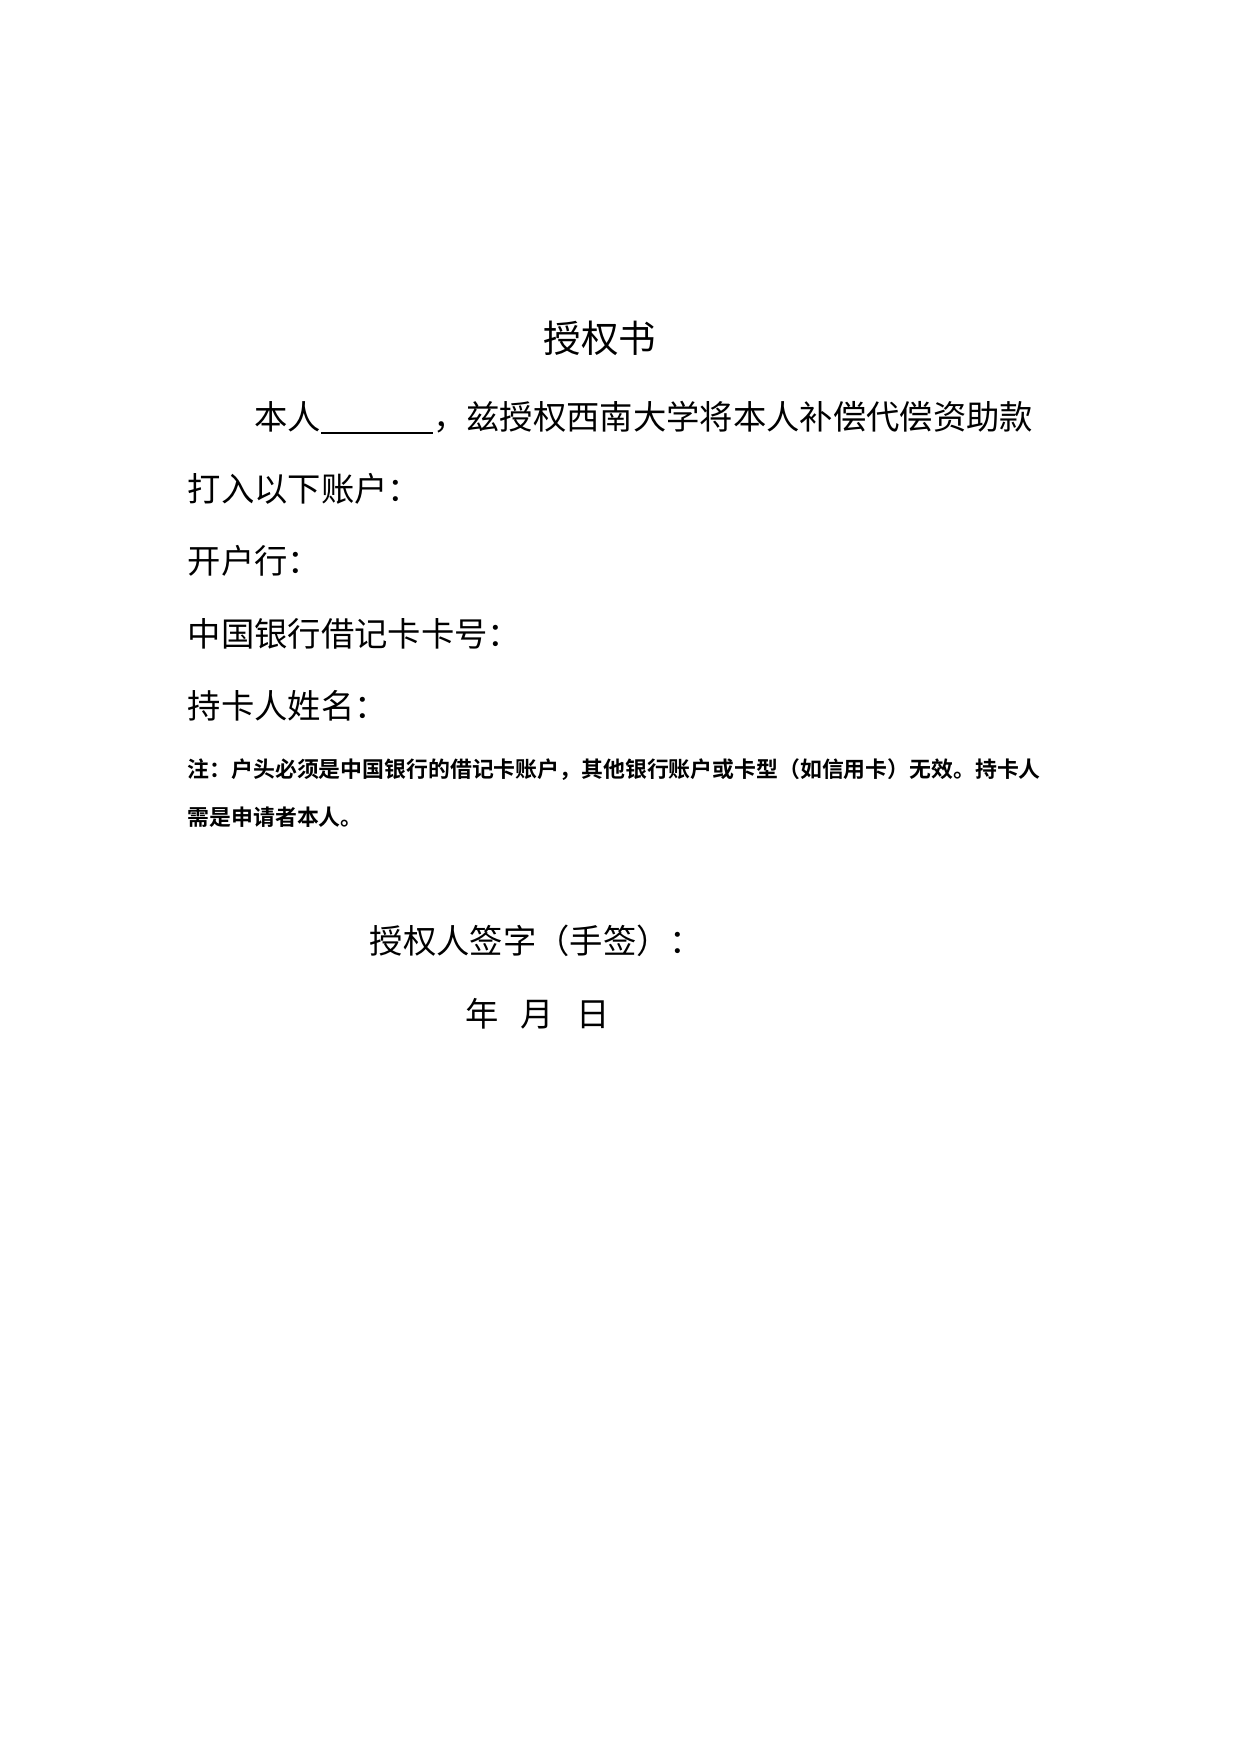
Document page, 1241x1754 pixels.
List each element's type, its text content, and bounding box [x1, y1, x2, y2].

text 中国银行借记卡卡号： [187, 607, 1053, 656]
text 授权书 [187, 309, 1053, 363]
text 持卡人姓名： [187, 680, 1053, 728]
text 年 月 日 [187, 987, 1053, 1036]
text 本人 ，兹授权西南大学将本人补偿代偿资助款打入以下账户： [187, 391, 1053, 511]
text 开户行： [187, 535, 1053, 583]
text 授权人签字（手签）： [187, 915, 1053, 963]
text 注：户头必须是中国银行的借记卡账户，其他银行账户或卡型（如信用卡）无效。持卡人需是申请者本人。 [187, 752, 1053, 831]
